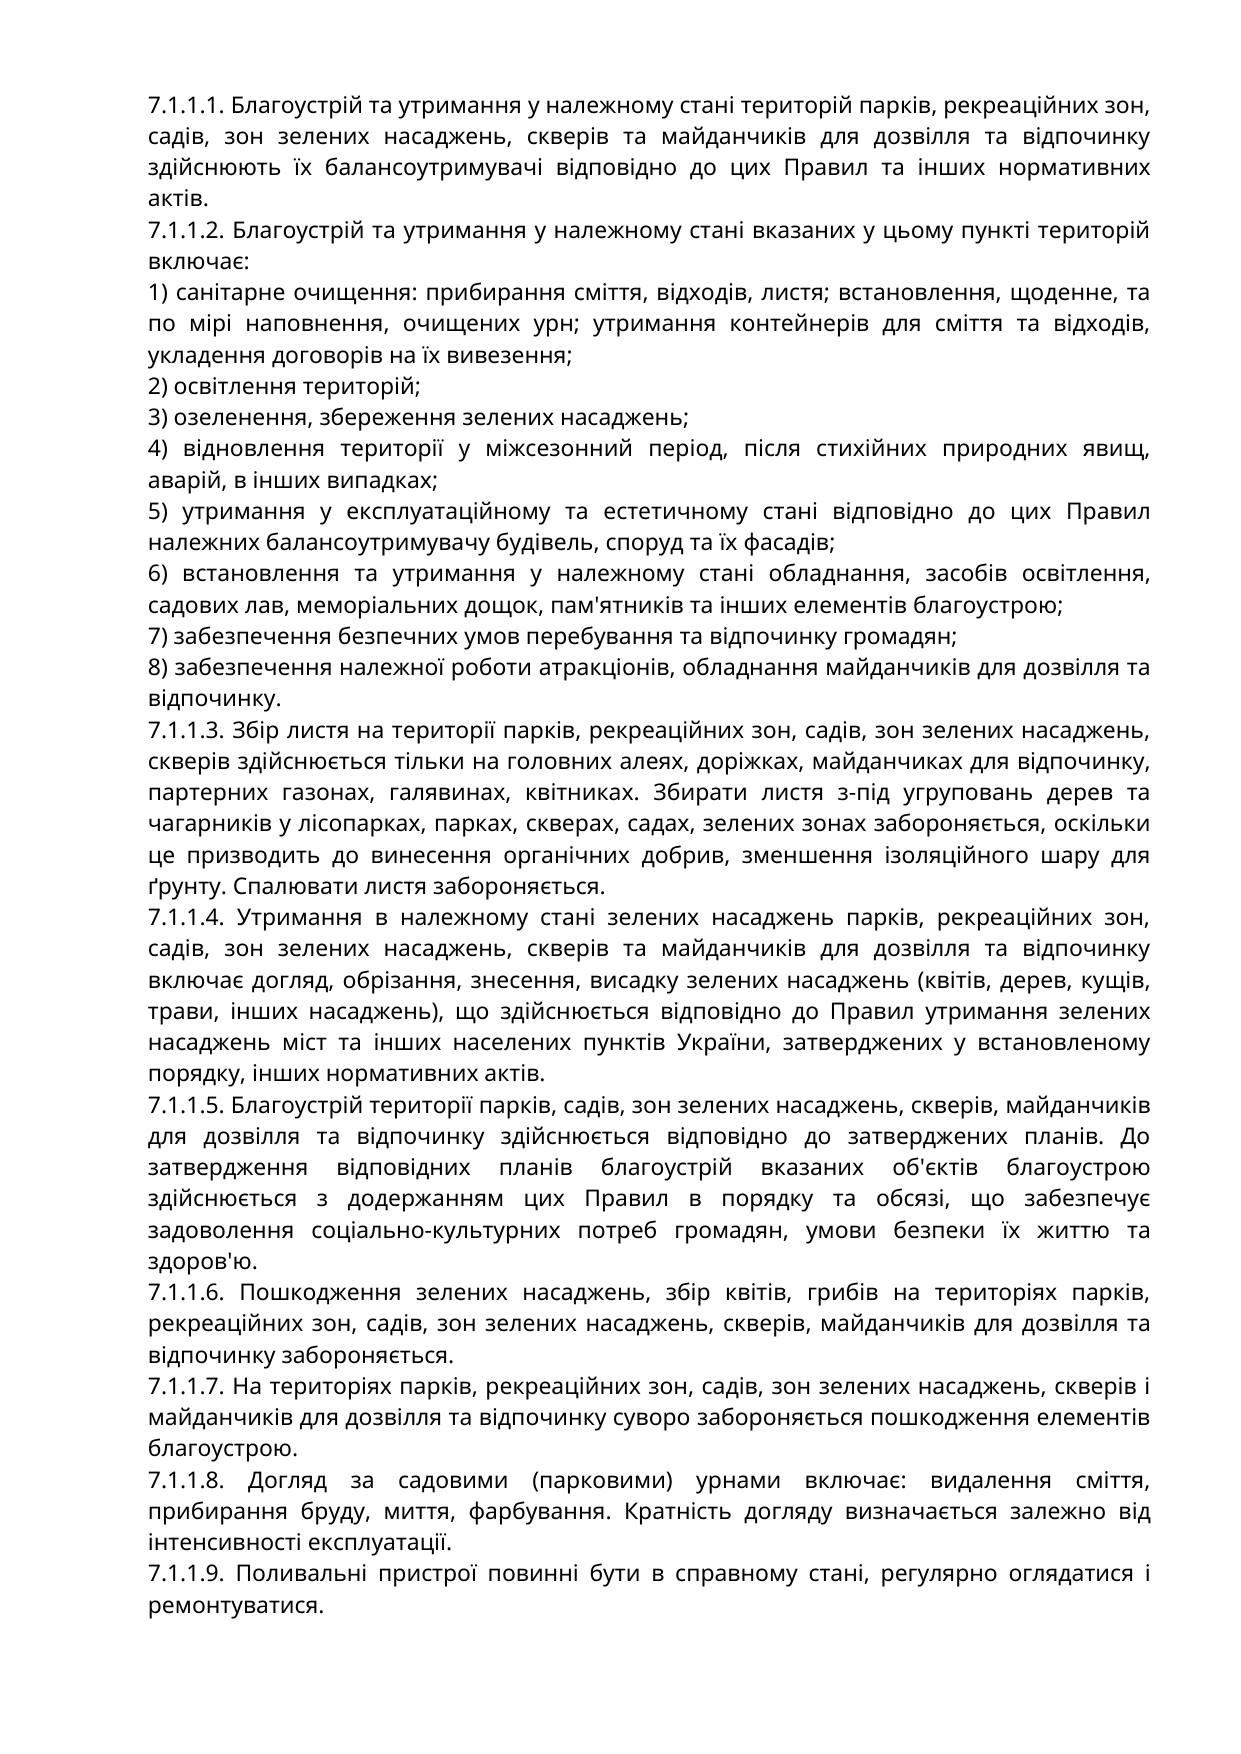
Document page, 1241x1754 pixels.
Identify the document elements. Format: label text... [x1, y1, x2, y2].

text 7.1.1.6. Пошкодження зелених насаджень, збір квітів, грибів на територіях парків, рекреаційних зон, садів, зон зелених насаджень, скверів, майданчиків для дозвілля та відпочинку забороняється. [148, 1276, 1152, 1370]
text 7.1.1.3. Збір листя на території парків, рекреаційних зон, садів, зон зелених насаджень, скверів здійснюється тільки на головних алеях, доріжках, майданчиках для відпочинку, партерних газонах, галявинах, квітниках. Збирати листя з-під угруповань дерев та чагарників у лісопарках, парках, скверах, садах, зелених зонах забороняється, оскільки це призводить до винесення органічних добрив, зменшення ізоляційного шару для ґрунту. Спалювати листя забороняється. [148, 713, 1152, 901]
text 7.1.1.8. Догляд за садовими (парковими) урнами включає: видалення сміття, прибирання бруду, миття, фарбування. Кратність догляду визначається залежно від інтенсивності експлуатації. [148, 1463, 1152, 1557]
text 3) озеленення, збереження зелених насаджень; [148, 401, 1152, 432]
text 7.1.1.5. Благоустрій території парків, садів, зон зелених насаджень, скверів, майданчиків для дозвілля та відпочинку здійснюється відповідно до затверджених планів. До затвердження відповідних планів благоустрій вказаних об'єктів благоустрою здійснюється з додержанням цих Правил в порядку та обсязі, що забезпечує задоволення соціально-культурних потреб громадян, умови безпеки їх життю та здоров'ю. [148, 1088, 1152, 1276]
text 1) санітарне очищення: прибирання сміття, відходів, листя; встановлення, щоденне, та по мірі наповнення, очищених урн; утримання контейнерів для сміття та відходів, укладення договорів на їх вивезення; [148, 276, 1152, 370]
text 5) утримання у експлуатаційному та естетичному стані відповідно до цих Правил належних балансоутримувачу будівель, споруд та їх фасадів; [148, 495, 1152, 557]
text 7.1.1.7. На територіях парків, рекреаційних зон, садів, зон зелених насаджень, скверів і майданчиків для дозвілля та відпочинку суворо забороняється пошкодження елементів благоустрою. [148, 1370, 1152, 1463]
text 4) відновлення території у міжсезонний період, після стихійних природних явищ, аварій, в інших випадках; [148, 432, 1152, 495]
text 6) встановлення та утримання у належному стані обладнання, засобів освітлення, садових лав, меморіальних дощок, пам'ятників та інших елементів благоустрою; [148, 557, 1152, 620]
text 7.1.1.1. Благоустрій та утримання у належному стані територій парків, рекреаційних зон, садів, зон зелених насаджень, скверів та майданчиків для дозвілля та відпочинку здійснюють їх балансоутримувачі відповідно до цих Правил та інших нормативних актів. [148, 88, 1152, 213]
text 8) забезпечення належної роботи атракціонів, обладнання майданчиків для дозвілля та відпочинку. [148, 651, 1152, 713]
text 7.1.1.4. Утримання в належному стані зелених насаджень парків, рекреаційних зон, садів, зон зелених насаджень, скверів та майданчиків для дозвілля та відпочинку включає догляд, обрізання, знесення, висадку зелених насаджень (квітів, дерев, кущів, трави, інших насаджень), що здійснюється відповідно до Правил утримання зелених насаджень міст та інших населених пунктів України, затверджених у встановленому порядку, інших нормативних актів. [148, 901, 1152, 1088]
text 7.1.1.2. Благоустрій та утримання у належному стані вказаних у цьому пункті територій включає: [148, 213, 1152, 276]
text 7.1.1.9. Поливальні пристрої повинні бути в справному стані, регулярно оглядатися і ремонтуватися. [148, 1557, 1152, 1620]
text 2) освітлення територій; [148, 370, 1152, 401]
text 7) забезпечення безпечних умов перебування та відпочинку громадян; [148, 620, 1152, 651]
